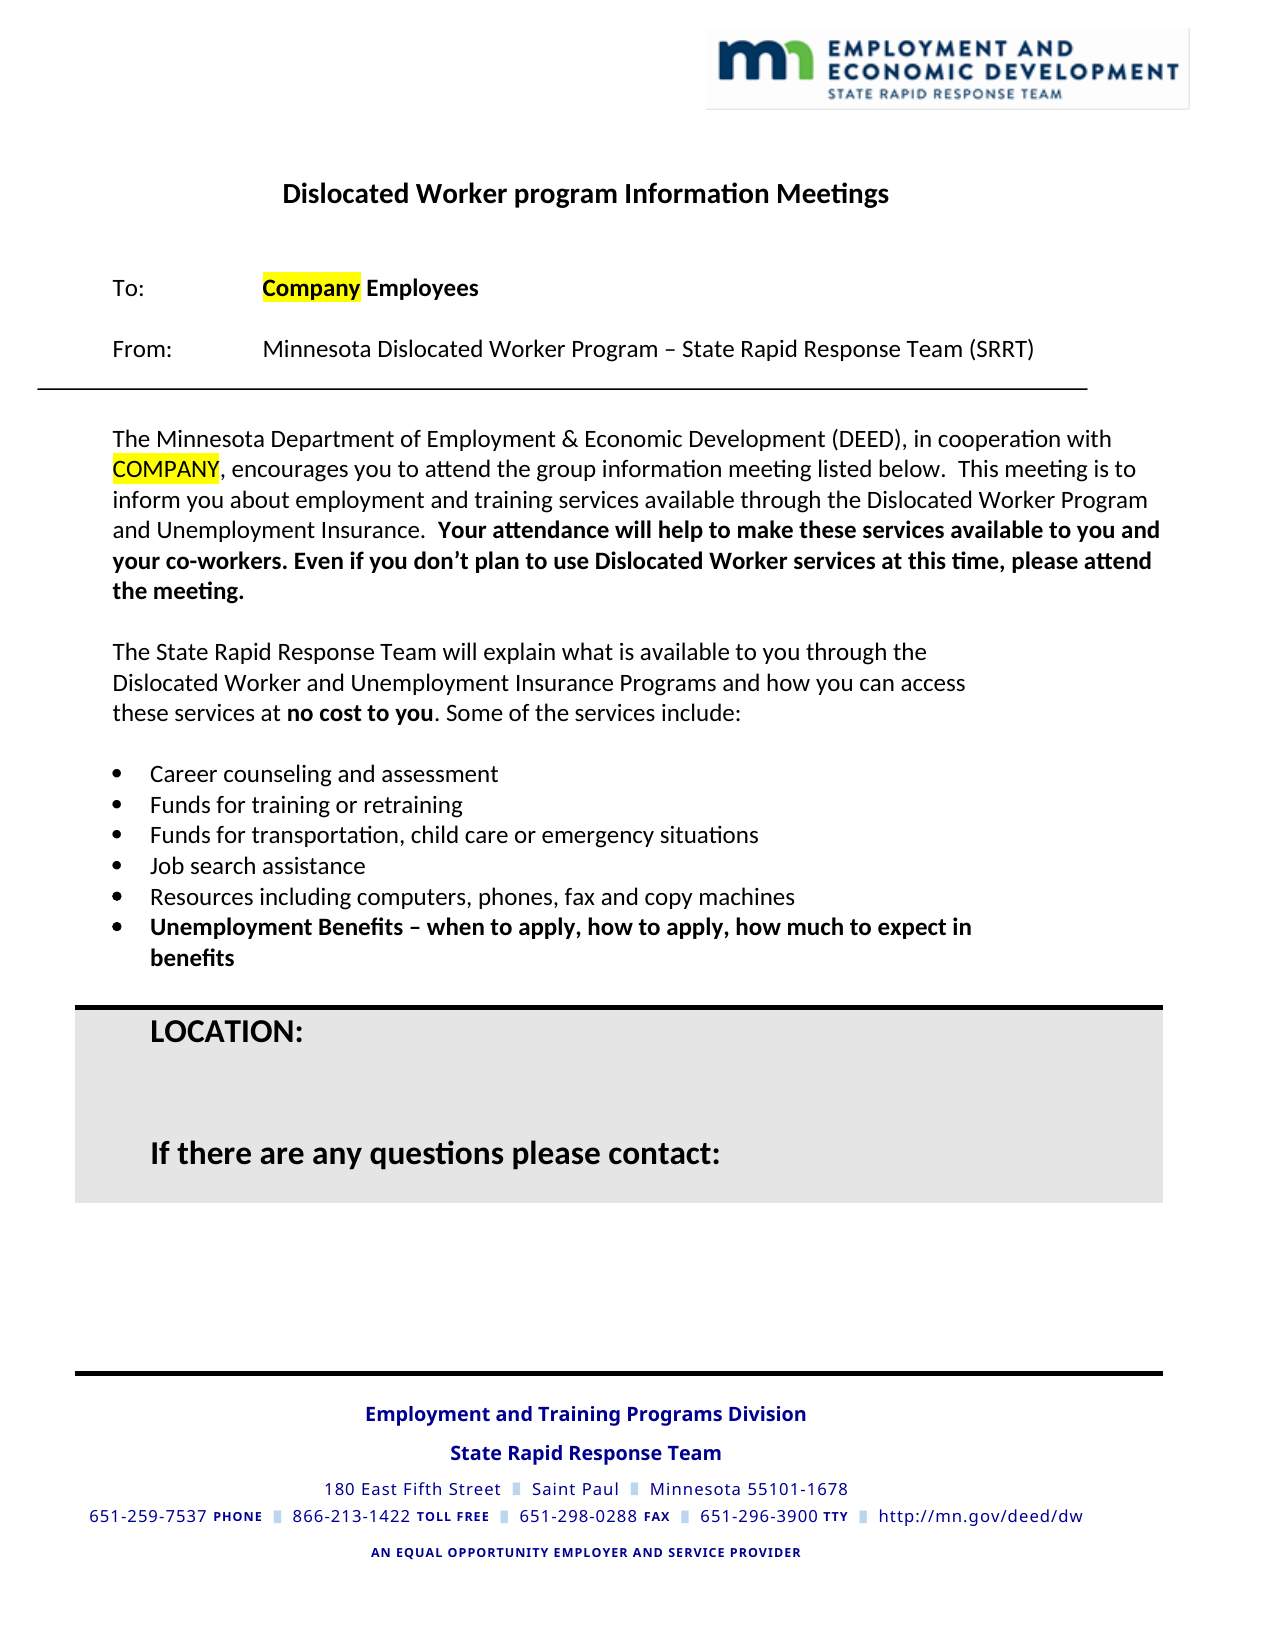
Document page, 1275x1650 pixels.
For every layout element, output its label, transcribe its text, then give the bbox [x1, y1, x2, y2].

text To: Company Employees [361, 272, 1134, 302]
list Job search assistance [112, 850, 984, 881]
list Funds for training or retraining [112, 789, 984, 819]
list Resources including computers, phones, fax and copy machines [112, 881, 984, 911]
text If there are any questions please contact: [75, 1132, 1163, 1172]
text From: Minnesota Dislocated Worker Program – State Rapid Response Team (SRRT) [37, 333, 1134, 363]
text The Minnesota Department of Employment & Economic Development (DEED), in cooperation with COMPANY, encourages you to attend the group information meeting listed below. This meeting is to inform you about employment and training services available through the Dislocated Worker Program and Unemployment Insurance. Your attendance will help to make these services available to you and your co-workers. Even if you don’t plan to use Dislocated Worker services at this time, please attend the meeting. [112, 423, 1181, 606]
list Funds for transportation, child care or emergency situations [112, 819, 984, 850]
list Career counseling and assessment [112, 758, 984, 789]
text LOCATION: [75, 1010, 1163, 1050]
text The State Rapid Response Team will explain what is available to you through the Dislocated Worker and Unemployment Insurance Programs and how you can access these services at no cost to you. Some of the services include: [112, 636, 984, 728]
title Dislocated Worker program Information Meetings [37, 175, 1134, 211]
text To: Company Employees [37, 272, 263, 302]
picture [706, 28, 1191, 111]
list Unemployment Benefits – when to apply, how to apply, how much to expect in benefits [112, 911, 984, 972]
